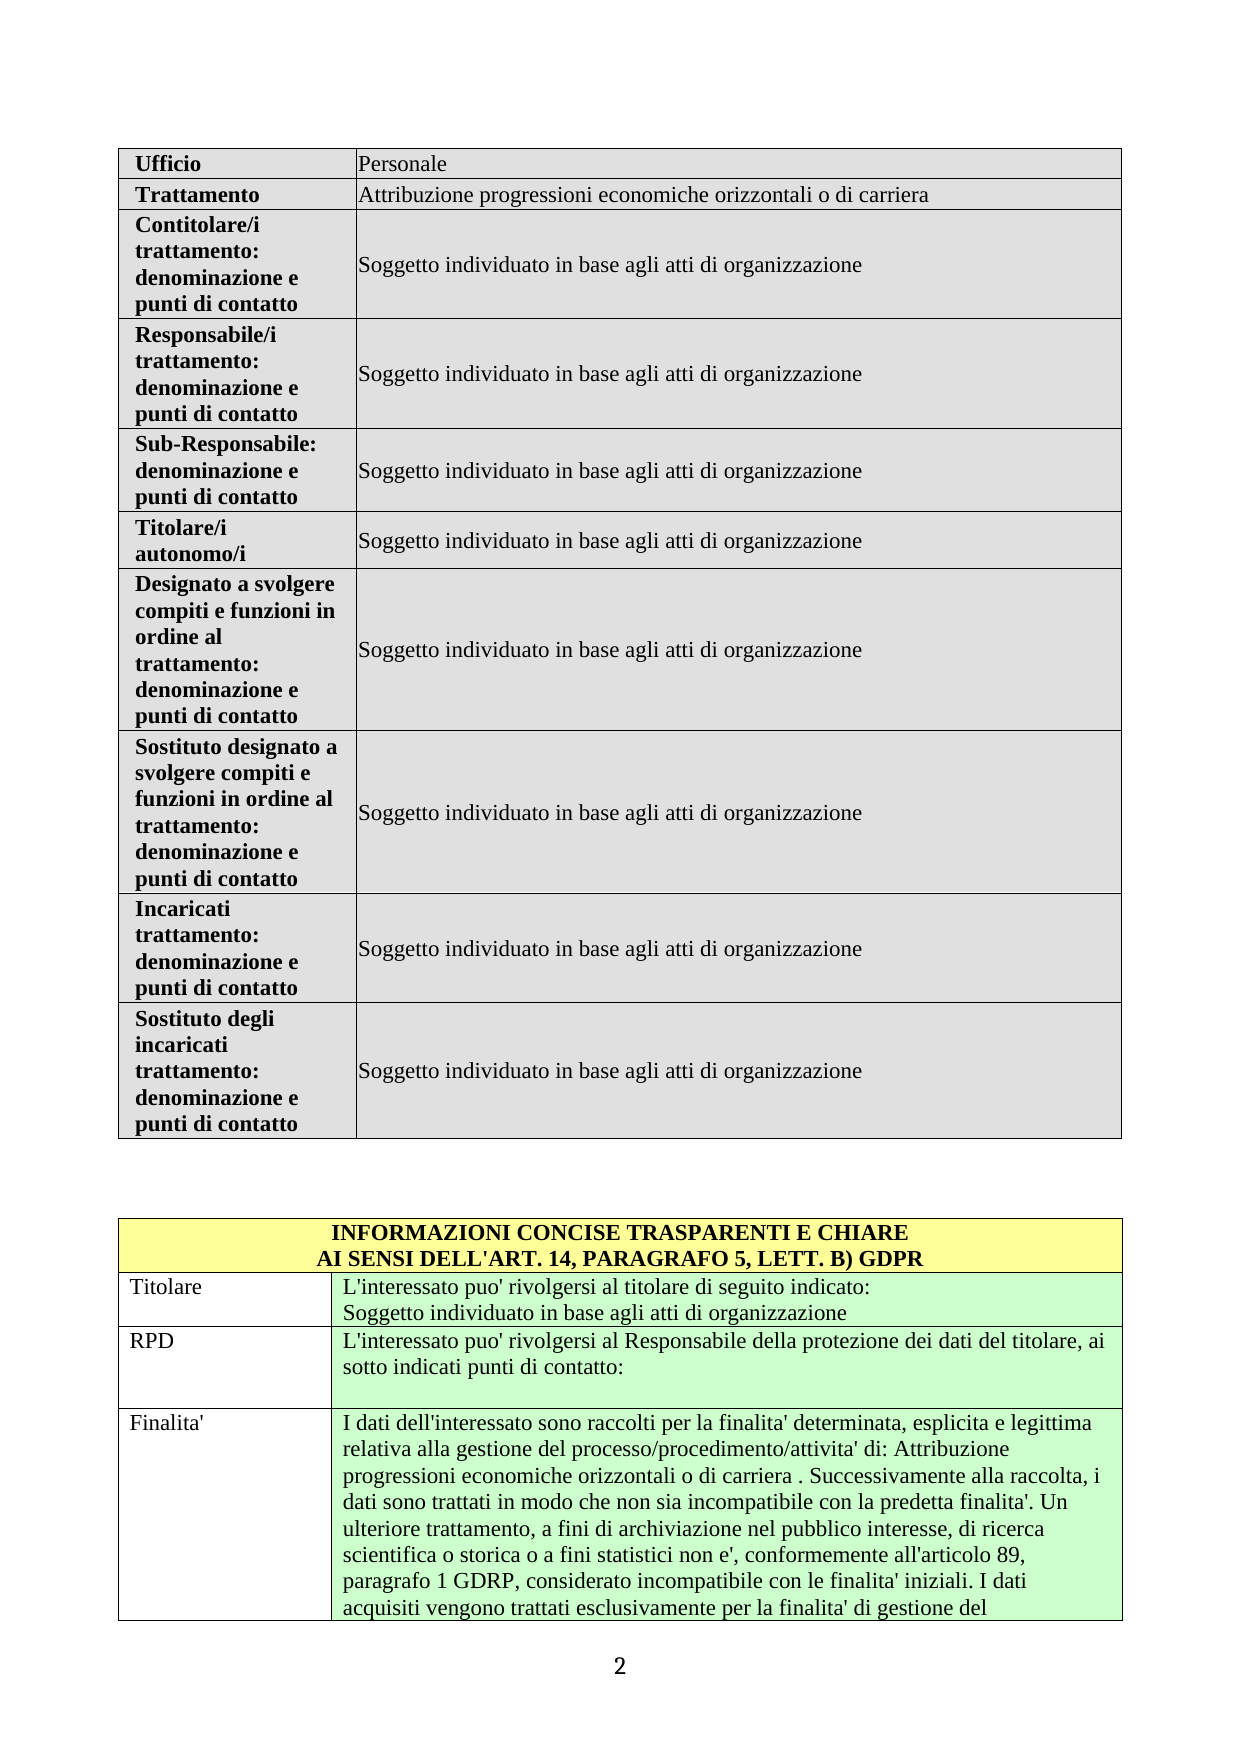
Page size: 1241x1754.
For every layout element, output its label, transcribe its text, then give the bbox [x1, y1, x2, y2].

table_cell Soggetto individuato in base agli atti di organizzazione [357, 429, 1121, 511]
table_cell Soggetto individuato in base agli atti di organizzazione [357, 894, 1121, 1002]
table_cell Incaricati trattamento: denominazione e punti di contatto [119, 894, 356, 1002]
table_cell Soggetto individuato in base agli atti di organizzazione [357, 731, 1121, 892]
table_cell Titolare [119, 1273, 331, 1326]
table_cell L'interessato puo' rivolgersi al Responsabile della protezione dei dati del titolare, ai sotto indicati punti di contatto: [332, 1327, 1122, 1408]
table_cell Responsabile/i trattamento: denominazione e punti di contatto [119, 319, 356, 428]
table_cell Sostituto designato a svolgere compiti e funzioni in ordine al trattamento: denominazione e punti di contatto [119, 731, 356, 892]
table_cell Titolare/i autonomo/i [119, 512, 356, 568]
table_cell L'interessato puo' rivolgersi al titolare di seguito indicato: Soggetto individuato in base agli atti di organizzazione [332, 1273, 1122, 1326]
table_cell Sub-Responsabile: denominazione e punti di contatto [119, 429, 356, 511]
table_cell Soggetto individuato in base agli atti di organizzazione [357, 1003, 1121, 1138]
table_cell Contitolare/i trattamento: denominazione e punti di contatto [119, 210, 356, 318]
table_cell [332, 1409, 1122, 1620]
table_cell Soggetto individuato in base agli atti di organizzazione [357, 569, 1121, 730]
table_cell Personale [357, 149, 1121, 178]
table_header INFORMAZIONI CONCISE TRASPARENTI E CHIARE AI SENSI DELL'ART. 14, PARAGRAFO 5, LETT. B) GDPR [119, 1219, 1122, 1272]
table_cell Trattamento [119, 179, 356, 209]
table_cell RPD [119, 1327, 331, 1408]
table_cell Soggetto individuato in base agli atti di organizzazione [357, 512, 1121, 568]
table_cell Sostituto degli incaricati trattamento: denominazione e punti di contatto [119, 1003, 356, 1138]
table_cell Soggetto individuato in base agli atti di organizzazione [357, 319, 1121, 428]
table_cell Ufficio [119, 149, 356, 178]
table_cell Finalita' [119, 1409, 331, 1620]
table_cell Soggetto individuato in base agli atti di organizzazione [357, 210, 1121, 318]
table_cell Attribuzione progressioni economiche orizzontali o di carriera [357, 179, 1121, 209]
table_cell Designato a svolgere compiti e funzioni in ordine al trattamento: denominazione e punti di contatto [119, 569, 356, 730]
